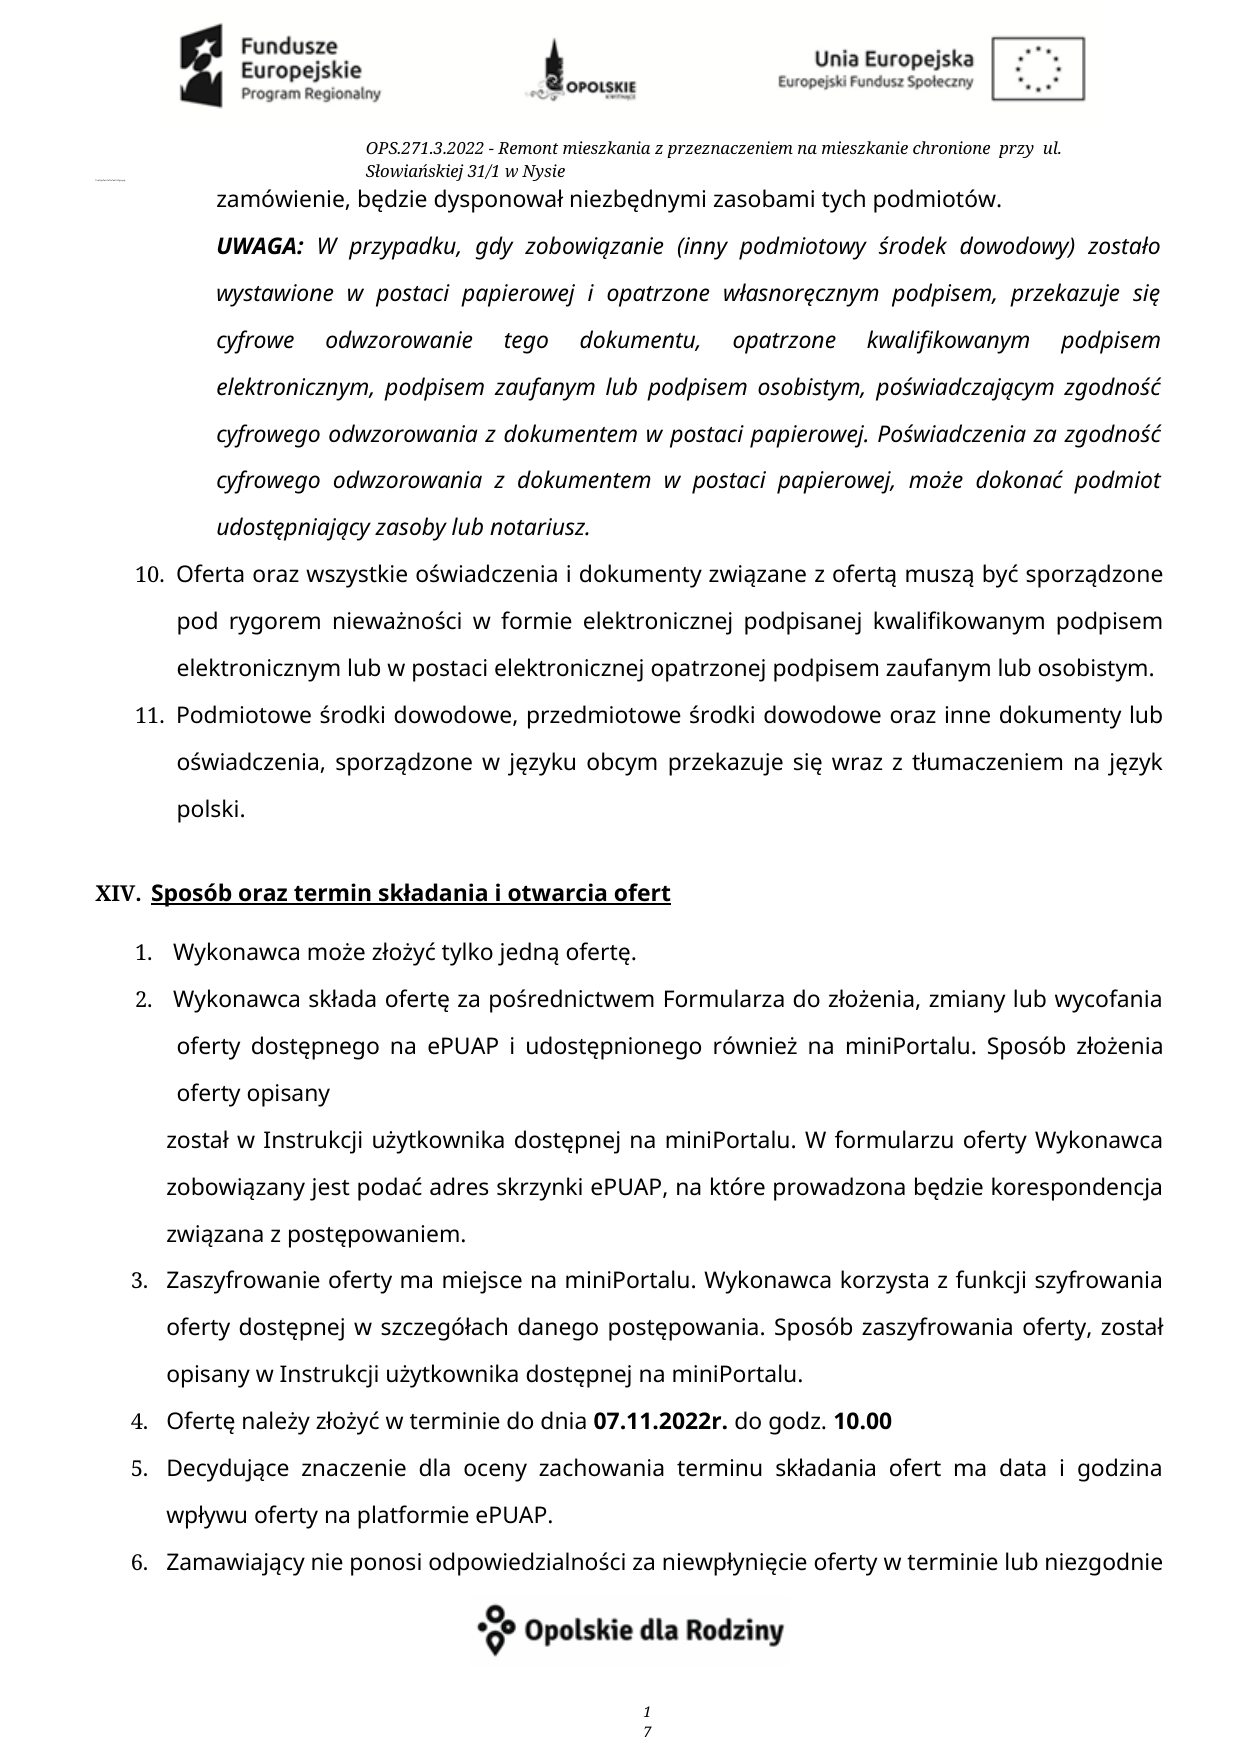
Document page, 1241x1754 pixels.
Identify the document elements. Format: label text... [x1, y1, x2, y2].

list Zamawiający nie ponosi odpowiedzialności za niewpłynięcie oferty w terminie lub niezgodnie z ww. opisem. [131, 1546, 1164, 1577]
list Ofertę należy złożyć w terminie do dnia 07.11.2022r. do godz. 10.00 [131, 1405, 1164, 1436]
list Sposób oraz termin składania i otwarcia ofert [95, 877, 1164, 908]
list Zaszyfrowanie oferty ma miejsce na miniPortalu. Wykonawca korzysta z funkcji szyfrowania oferty dostępnej w szczegółach danego postępowania. Sposób zaszyfrowania oferty, został opisany w Instrukcji użytkownika dostępnej na miniPortalu. [131, 1264, 1164, 1389]
picture [469, 1596, 790, 1666]
list Podmiotowe środki dowodowe, przedmiotowe środki dowodowe oraz inne dokumenty lub oświadczenia, sporządzone w języku obcym przekazuje się wraz z tłumaczeniem na język polski. [135, 699, 1164, 824]
list Wykonawca może złożyć tylko jedną ofertę. [135, 936, 1164, 967]
text UWAGA: W przypadku, gdy zobowiązanie (inny podmiotowy środek dowodowy) zostało wystawione w postaci papierowej i opatrzone własnoręcznym podpisem, przekazuje się cyfrowe odwzorowanie tego dokumentu, opatrzone kwalifikowanym podpisem elektronicznym, podpisem zaufanym lub podpisem osobistym, poświadczającym zgodność cyfrowego odwzorowania z dokumentem w postaci papierowej. Poświadczenia za zgodność cyfrowego odwzorowania z dokumentem w postaci papierowej, może dokonać podmiot udostępniający zasoby lub notariusz. [216, 230, 1164, 542]
list Wykonawca składa ofertę za pośrednictwem Formularza do złożenia, zmiany lub wycofania oferty dostępnego na ePUAP i udostępnionego również na miniPortalu. Sposób złożenia oferty opisany [135, 983, 1164, 1108]
picture [160, 3, 1106, 129]
list Oferta oraz wszystkie oświadczenia i dokumenty związane z ofertą muszą być sporządzone pod rygorem nieważności w formie elektronicznej podpisanej kwalifikowanym podpisem elektronicznym lub w postaci elektronicznej opatrzonej podpisem zaufanym lub osobistym. [135, 558, 1164, 683]
text został w Instrukcji użytkownika dostępnej na miniPortalu. W formularzu oferty Wykonawca zobowiązany jest podać adres skrzynki ePUAP, na które prowadzona będzie korespondencja związana z postępowaniem. [166, 1124, 1164, 1249]
list Decydujące znaczenie dla oceny zachowania terminu składania ofert ma data i godzina wpływu oferty na platformie ePUAP. [131, 1452, 1164, 1530]
